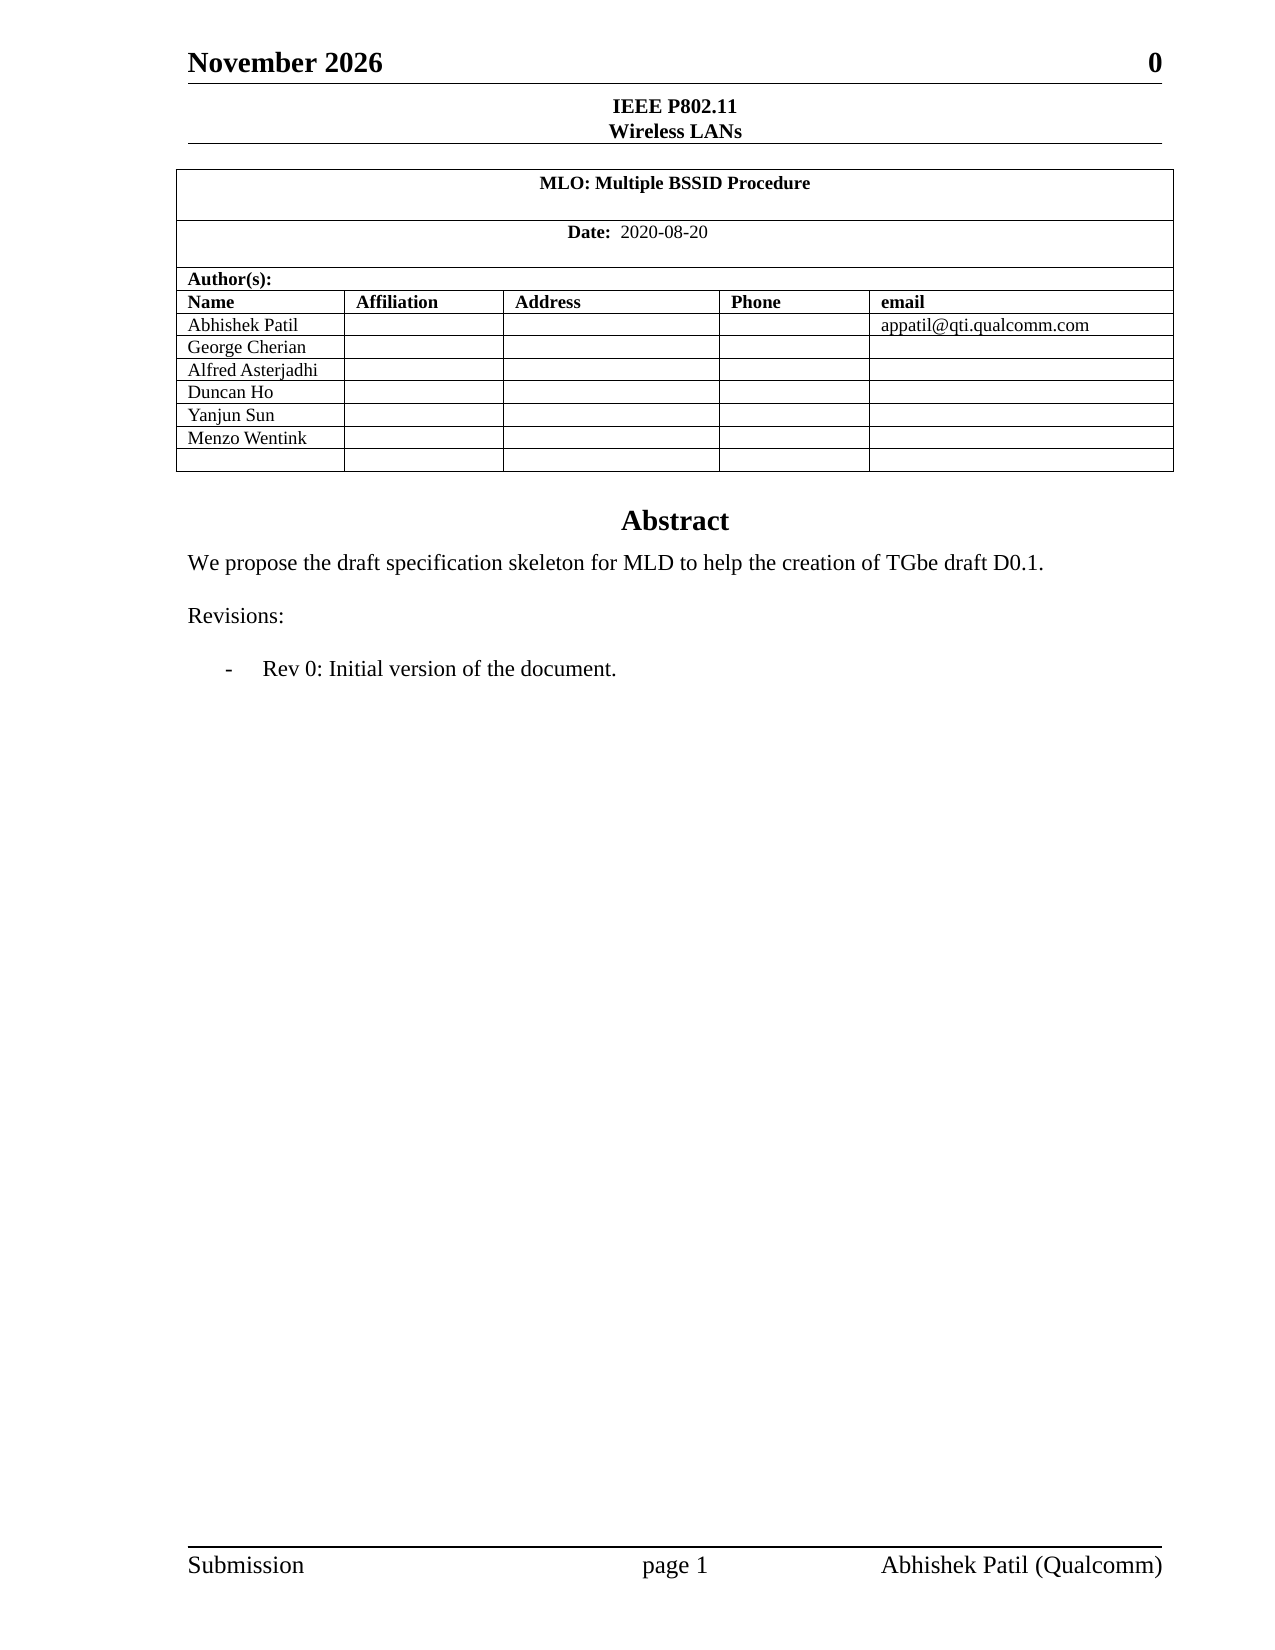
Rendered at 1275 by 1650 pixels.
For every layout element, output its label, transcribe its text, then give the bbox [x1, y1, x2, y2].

table_cell [720, 336, 869, 358]
table_cell Duncan Ho [177, 381, 344, 403]
table_cell [720, 381, 869, 403]
table_cell [720, 449, 869, 471]
table_cell Author(s): [177, 268, 1173, 290]
table_cell [870, 381, 1173, 403]
table_cell [870, 336, 1173, 358]
table_cell [345, 404, 503, 426]
table_cell Name [177, 291, 344, 312]
table_cell [870, 404, 1173, 426]
table_header MLO: Multiple BSSID Procedure [177, 170, 1173, 220]
table_cell appatil@qti.qualcomm.com [870, 314, 1173, 335]
table_cell Address [504, 291, 719, 312]
table_cell [504, 314, 719, 335]
table_cell Alfred Asterjadhi [177, 359, 344, 380]
table_cell Menzo Wentink [177, 427, 344, 448]
table_cell Date: 2020-08-20 [177, 221, 1173, 267]
table_cell [870, 427, 1173, 448]
table_cell email [870, 291, 1173, 312]
table_cell [504, 359, 719, 380]
table_cell [345, 427, 503, 448]
table_cell [345, 381, 503, 403]
text Abstract [187, 503, 1162, 537]
table_cell Affiliation [345, 291, 503, 312]
table_cell [720, 314, 869, 335]
table_cell Phone [720, 291, 869, 312]
table_cell [720, 427, 869, 448]
list Rev 0: Initial version of the document. [225, 655, 1162, 681]
table_cell [504, 427, 719, 448]
table_cell [345, 314, 503, 335]
table_cell [345, 359, 503, 380]
text We propose the draft specification skeleton for MLD to help the creation of TGbe draft D0.1. [187, 549, 1162, 576]
table_cell [870, 449, 1173, 471]
table_cell [870, 359, 1173, 380]
table_cell [504, 449, 719, 471]
table_cell [177, 449, 344, 471]
table_cell Yanjun Sun [177, 404, 344, 426]
table_cell [345, 449, 503, 471]
table_cell [504, 404, 719, 426]
table_cell [345, 336, 503, 358]
table_cell [720, 404, 869, 426]
text IEEE P802.11 Wireless LANs [187, 94, 1162, 144]
table_cell [504, 336, 719, 358]
table_cell [504, 381, 719, 403]
table_cell George Cherian [177, 336, 344, 358]
text Revisions: [187, 602, 1162, 628]
table_cell Abhishek Patil [177, 314, 344, 335]
table_cell [720, 359, 869, 380]
